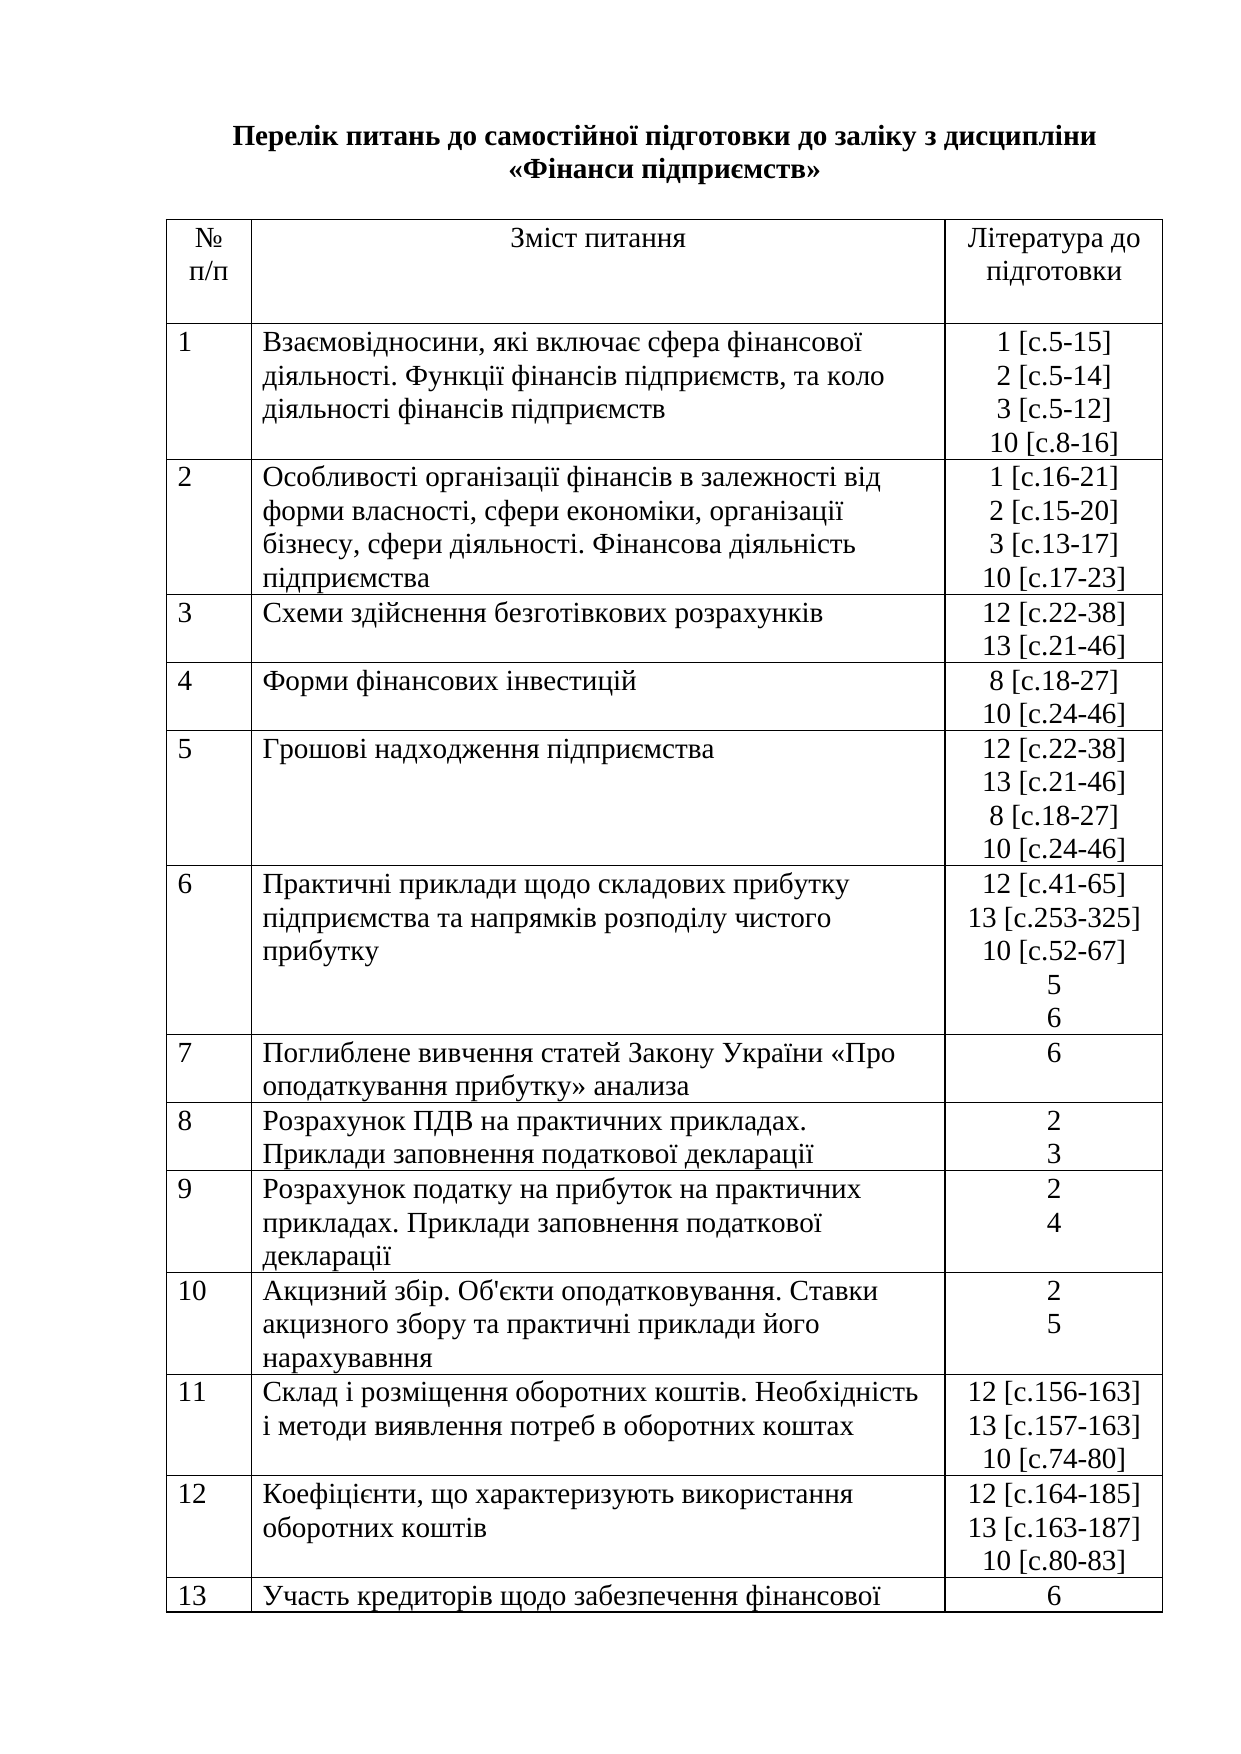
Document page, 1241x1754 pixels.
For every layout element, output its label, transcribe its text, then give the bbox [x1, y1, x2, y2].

table_cell Склад і розміщення оборотних коштів. Необхідність і методи виявлення потреб в оборотних коштах [252, 1375, 944, 1475]
table_cell 1 [c.5-15] 2 [с.5-14] 3 [с.5-12] 10 [с.8-16] [946, 324, 1162, 458]
table_header Зміст питання [252, 220, 944, 323]
table_cell 12 [с.156-163] 13 [с.157-163] 10 [с.74-80] [946, 1375, 1162, 1475]
table_cell Акцизний збір. Об'єкти оподатковування. Ставки акцизного збору та практичні приклади його нарахувавння [252, 1273, 944, 1373]
table_header № п/п [167, 220, 251, 323]
table_cell 8 [с.18-27] 10 [с.24-46] [946, 663, 1162, 730]
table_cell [252, 1578, 944, 1611]
table_cell Особливості організації фінансів в залежності від форми власності, сфери економіки, організації бізнесу, сфери діяльності. Фінансова діяльність підприємства [252, 460, 944, 594]
table_cell 1 [c.16-21] 2 [с.15-20] 3 [с.13-17] 10 [с.17-23] [946, 460, 1162, 594]
table_cell 8 [167, 1103, 251, 1170]
table_cell 2 4 [946, 1171, 1162, 1272]
table_cell 7 [167, 1035, 251, 1102]
table_cell Грошові надходження підприємства [252, 731, 944, 865]
table_cell 5 [167, 731, 251, 865]
table_cell 2 3 [946, 1103, 1162, 1170]
table_cell 10 [167, 1273, 251, 1373]
text Перелік питань до самостійної підготовки до заліку з дисципліни «Фінанси підприємств» [177, 118, 1152, 185]
table_cell 11 [167, 1375, 251, 1475]
table_cell 2 5 [946, 1273, 1162, 1373]
table_cell 12 [с.22-38] 13 [с.21-46] [946, 595, 1162, 662]
table_cell 1 [167, 324, 251, 458]
table_cell 6 [946, 1035, 1162, 1102]
table_cell Схеми здійснення безготівкових розрахунків [252, 595, 944, 662]
table_cell 12 [с.22-38] 13 [с.21-46] 8 [с.18-27] 10 [с.24-46] [946, 731, 1162, 865]
table_cell 13 [167, 1578, 251, 1611]
table_cell Коефіцієнти, що характеризують використання оборотних коштів [252, 1476, 944, 1577]
table_cell 6 [167, 866, 251, 1034]
table_cell Розрахунок ПДВ на практичних прикладах. Приклади заповнення податкової декларації [252, 1103, 944, 1170]
table_cell 12 [с.164-185] 13 [с.163-187] 10 [с.80-83] [946, 1476, 1162, 1577]
table_cell Форми фінансових інвестицій [252, 663, 944, 730]
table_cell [946, 1578, 1162, 1611]
table_cell 12 [167, 1476, 251, 1577]
table_cell Взаємовідносини, які включає сфера фінансової діяльності. Функції фінансів підприємств, та коло діяльності фінансів підприємств [252, 324, 944, 458]
table_cell 3 [167, 595, 251, 662]
table_cell 9 [167, 1171, 251, 1272]
table_cell Практичні приклади щодо складових прибутку підприємства та напрямків розподілу чистого прибутку [252, 866, 944, 1034]
table_cell 2 [167, 460, 251, 594]
table_cell Розрахунок податку на прибуток на практичних прикладах. Приклади заповнення податкової декларації [252, 1171, 944, 1272]
table_cell 4 [167, 663, 251, 730]
table_header Література до підготовки [946, 220, 1162, 323]
table_cell Поглиблене вивчення статей Закону України «Про оподаткування прибутку» анализа [252, 1035, 944, 1102]
table_cell 12 [с.41-65] 13 [с.253-325] 10 [с.52-67] 5 6 [946, 866, 1162, 1034]
